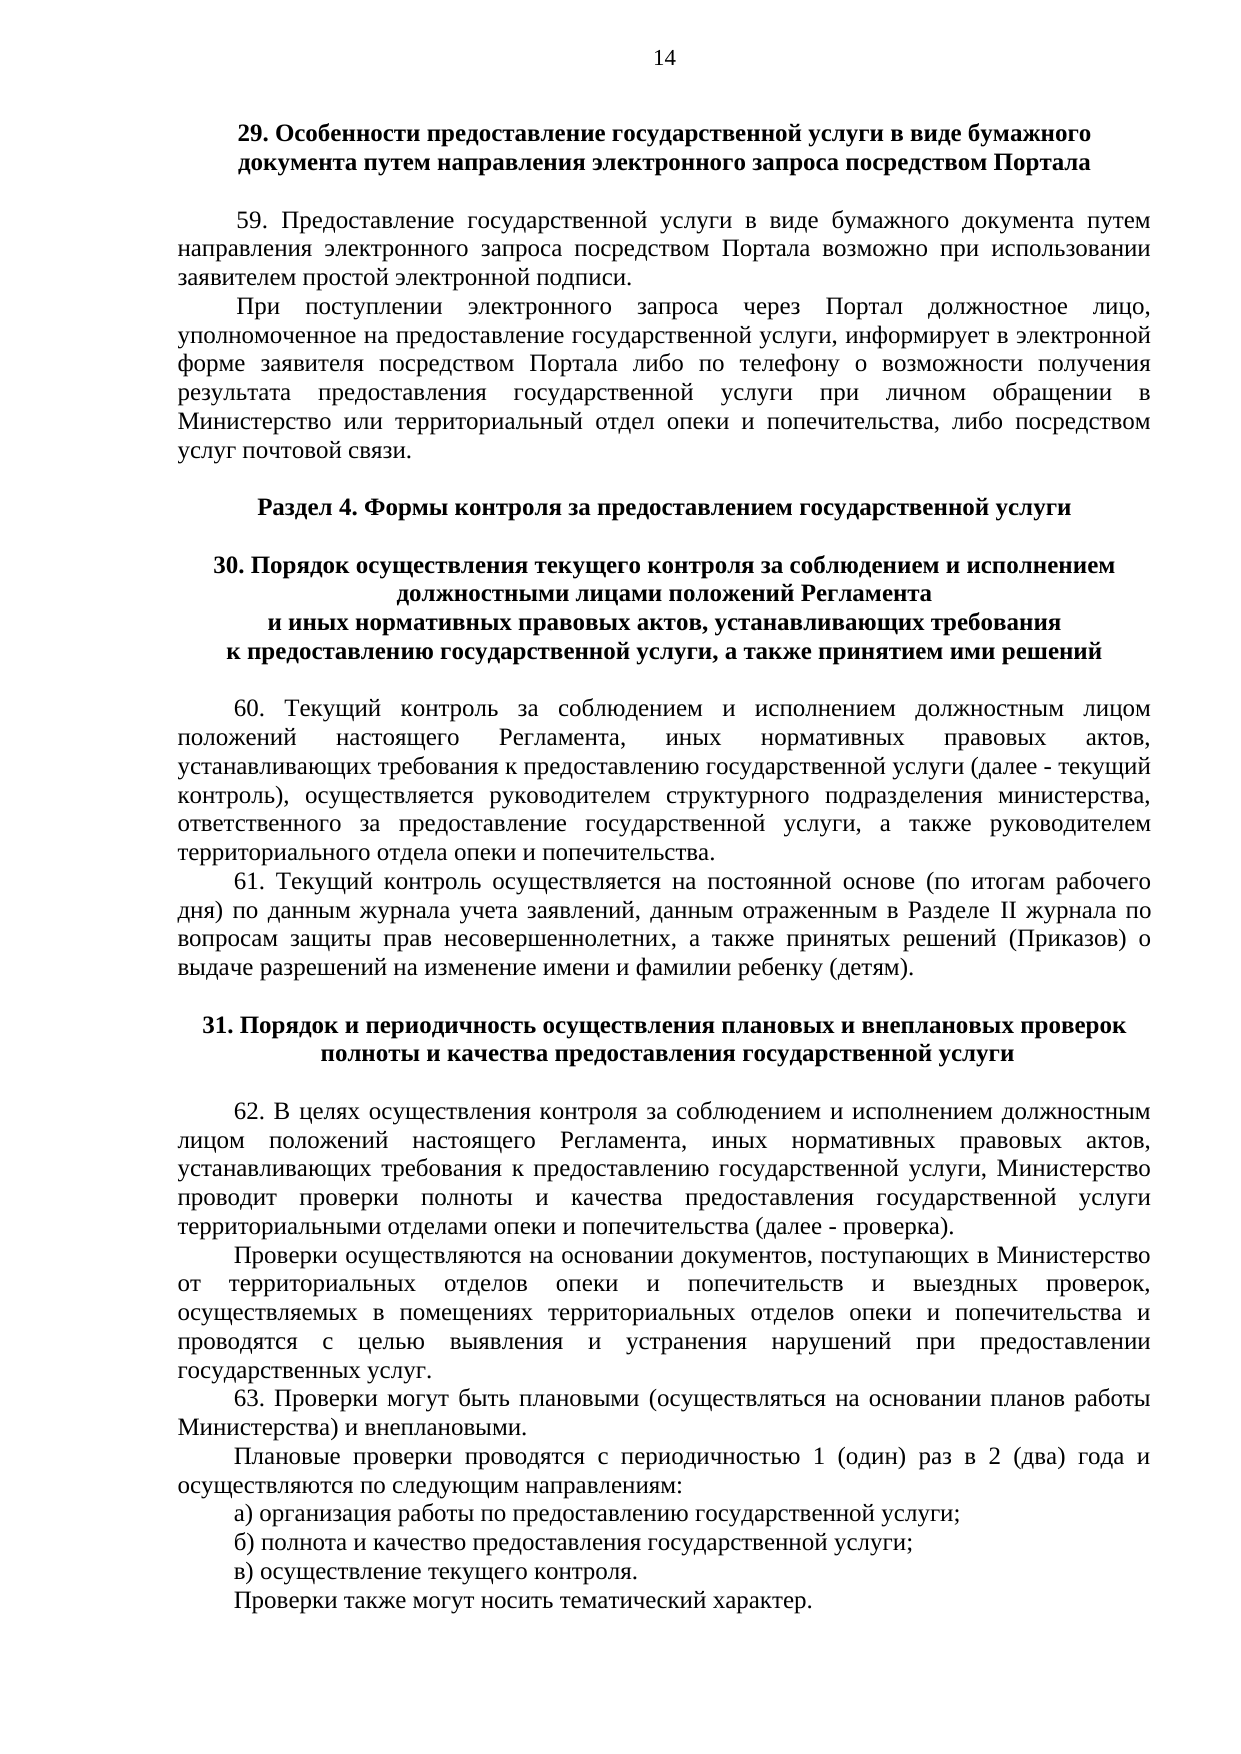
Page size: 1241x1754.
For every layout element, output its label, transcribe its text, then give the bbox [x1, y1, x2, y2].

title полноты и качества предоставления государственной услуги [177, 1038, 1152, 1067]
text Плановые проверки проводятся с периодичностью 1 (один) раз в 2 (два) года и осуществляются по следующим направлениям: [177, 1441, 1152, 1498]
text При поступлении электронного запроса через Портал должностное лицо, уполномоченное на предоставление государственной услуги, информирует в электронной форме заявителя посредством Портала либо по телефону о возможности получения результата предоставления государственной услуги при личном обращении в Министерство или территориальный отдел опеки и попечительства, либо посредством услуг почтовой связи. [177, 291, 1152, 463]
text к предоставлению государственной услуги, а также принятием ими решений [177, 636, 1152, 665]
text 62. В целях осуществления контроля за соблюдением и исполнением должностным лицом положений настоящего Регламента, иных нормативных правовых актов, устанавливающих требования к предоставлению государственной услуги, Министерство проводит проверки полноты и качества предоставления государственной услуги территориальными отделами опеки и попечительства (далее - проверка). [177, 1096, 1152, 1240]
text 60. Текущий контроль за соблюдением и исполнением должностным лицом положений настоящего Регламента, иных нормативных правовых актов, устанавливающих требования к предоставлению государственной услуги (далее - текущий контроль), осуществляется руководителем структурного подразделения министерства, ответственного за предоставление государственной услуги, а также руководителем территориального отдела опеки и попечительства. [177, 693, 1152, 866]
text в) осуществление текущего контроля. [177, 1556, 1152, 1585]
text Проверки также могут носить тематический характер. [177, 1585, 1152, 1613]
text Проверки осуществляются на основании документов, поступающих в Министерство от территориальных отделов опеки и попечительств и выездных проверок, осуществляемых в помещениях территориальных отделов опеки и попечительства и проводятся с целью выявления и устранения нарушений при предоставлении государственных услуг. [177, 1240, 1152, 1383]
title 31. Порядок и периодичность осуществления плановых и внеплановых проверок [177, 1010, 1152, 1038]
text 61. Текущий контроль осуществляется на постоянной основе (по итогам рабочего дня) по данным журнала учета заявлений, данным отраженным в Разделе II журнала по вопросам защиты прав несовершеннолетних, а также принятых решений (Приказов) о выдаче разрешений на изменение имени и фамилии ребенку (детям). [177, 866, 1152, 981]
text и иных нормативных правовых актов, устанавливающих требования [177, 607, 1152, 636]
text 63. Проверки могут быть плановыми (осуществляться на основании планов работы Министерства) и внеплановыми. [177, 1383, 1152, 1441]
text 59. Предоставление государственной услуги в виде бумажного документа путем направления электронного запроса посредством Портала возможно при использовании заявителем простой электронной подписи. [177, 205, 1152, 291]
text 30. Порядок осуществления текущего контроля за соблюдением и исполнением должностными лицами положений Регламента [177, 550, 1152, 607]
text 29. Особенности предоставление государственной услуги в виде бумажного документа путем направления электронного запроса посредством Портала [177, 118, 1152, 176]
text б) полнота и качество предоставления государственной услуги; [177, 1527, 1152, 1556]
text Раздел 4. Формы контроля за предоставлением государственной услуги [177, 492, 1152, 521]
text а) организация работы по предоставлению государственной услуги; [177, 1498, 1152, 1527]
